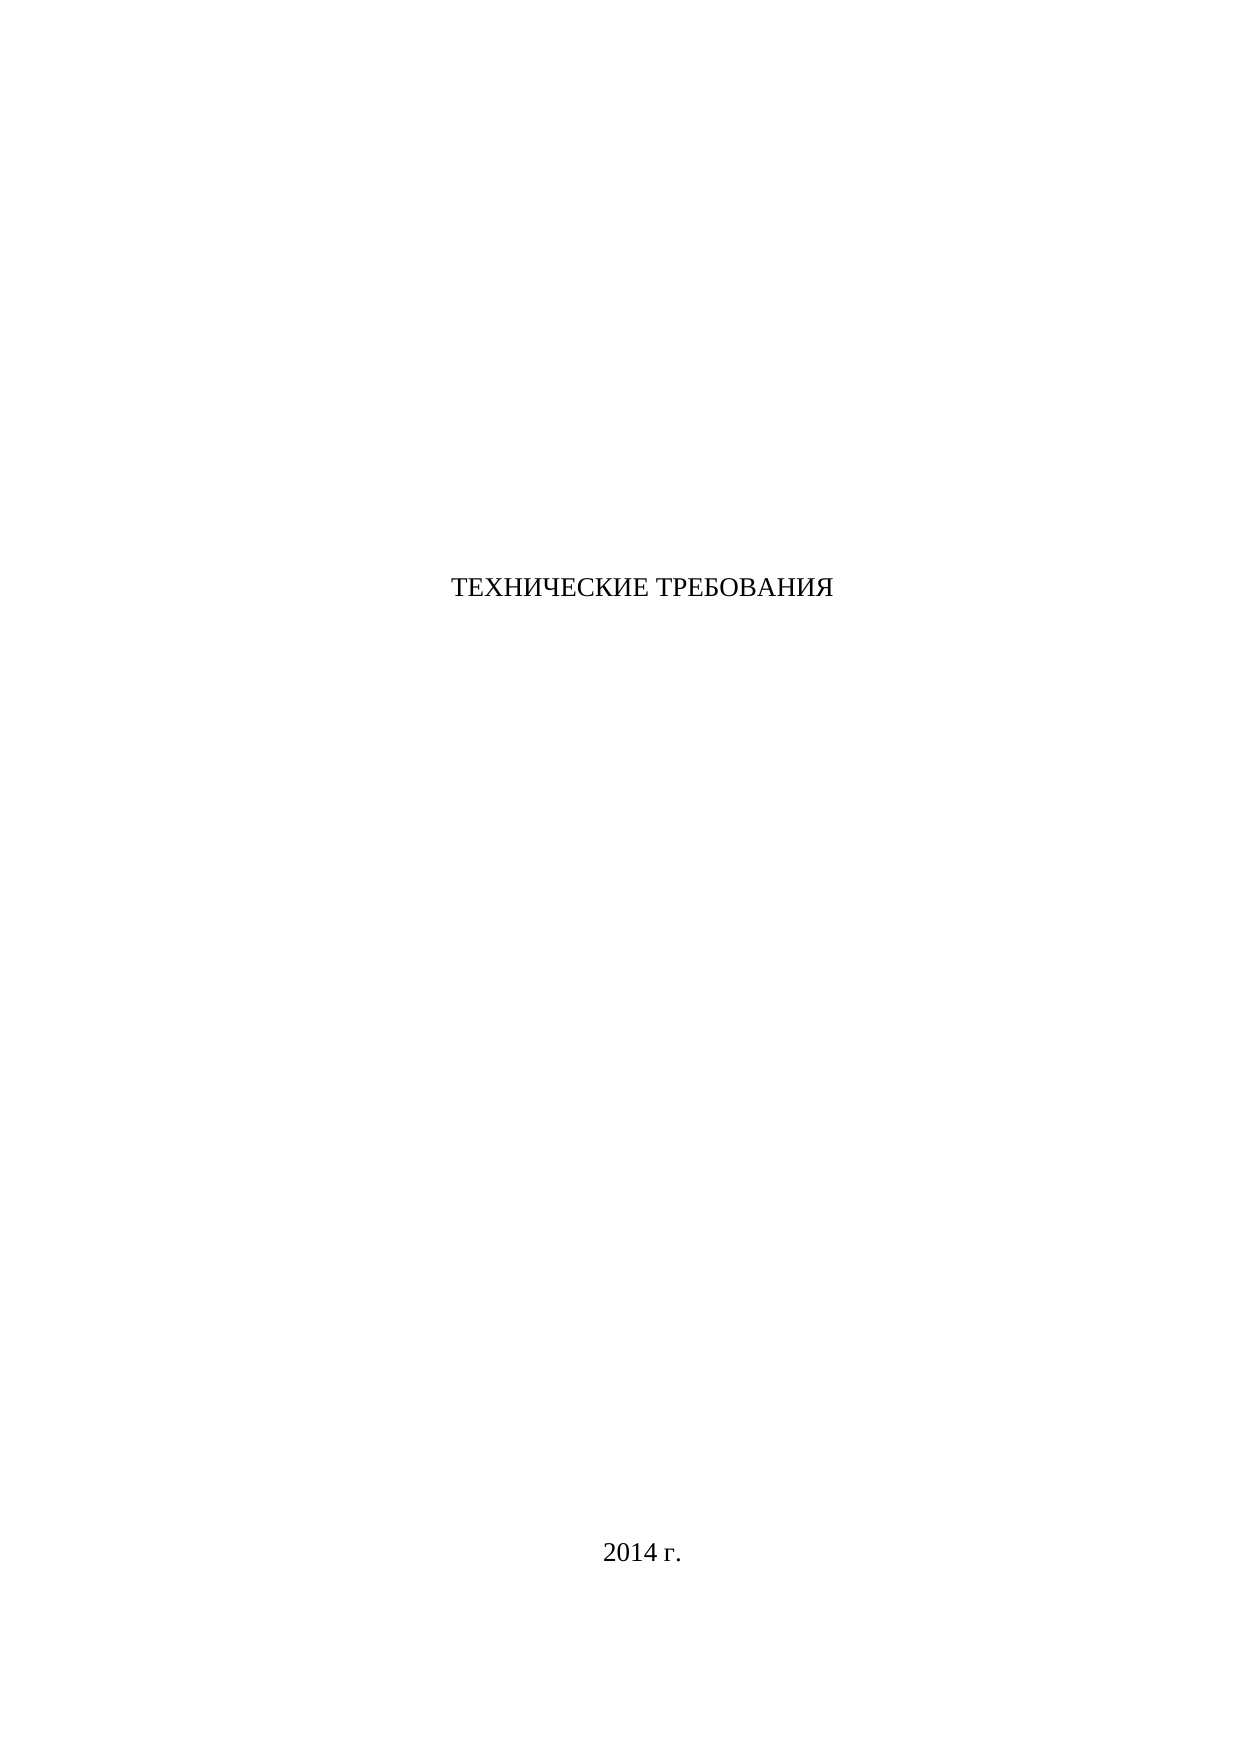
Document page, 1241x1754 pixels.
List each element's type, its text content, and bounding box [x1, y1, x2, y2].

text ТЕХНИЧЕСКИЕ ТРЕБОВАНИЯ [133, 571, 1152, 602]
text 2014 г. [133, 1536, 1152, 1567]
